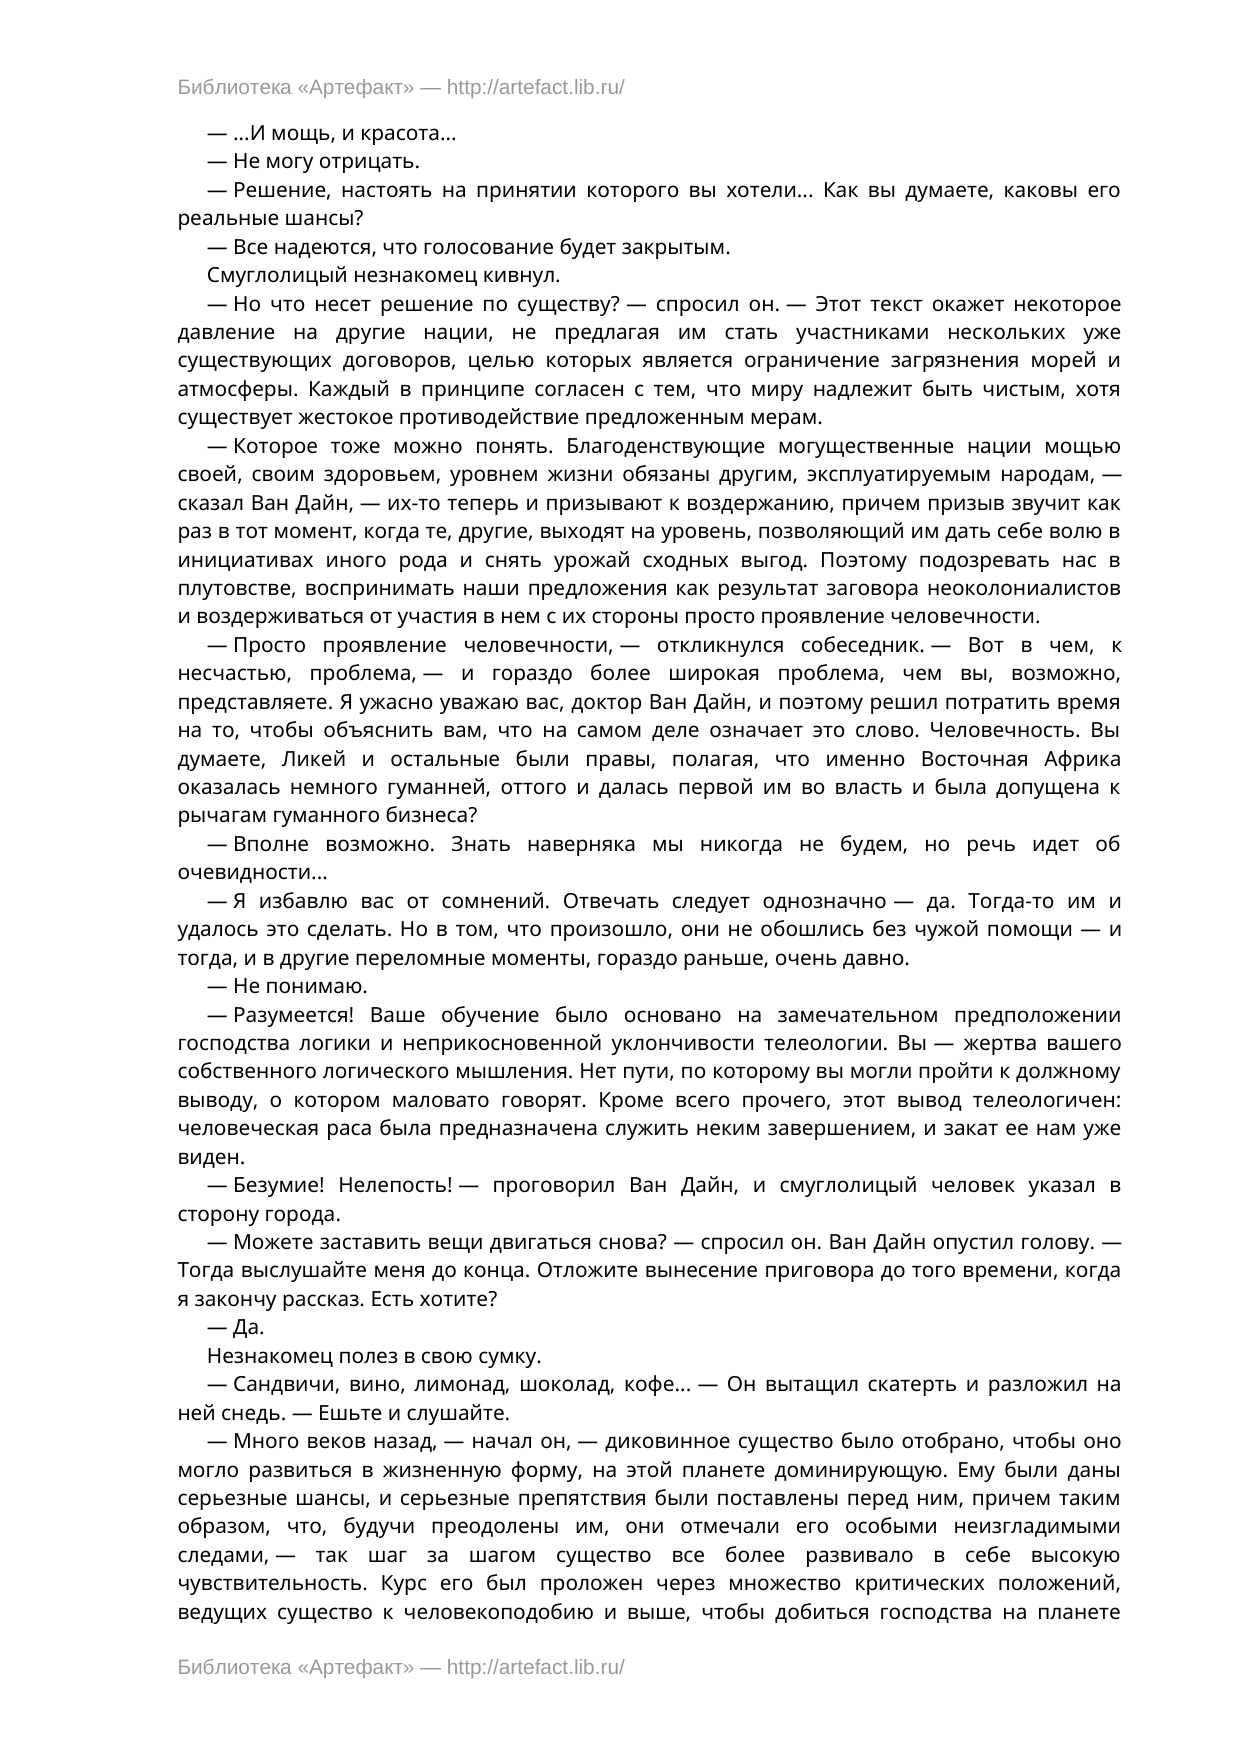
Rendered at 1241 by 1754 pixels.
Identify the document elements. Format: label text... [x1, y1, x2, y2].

text — Вполне возможно. Знать наверняка мы никогда не будем, но речь идет об очевидности... [177, 829, 1122, 886]
text — Не понимаю. [177, 971, 1122, 1000]
text — Но что несет решение по существу? — спросил он. — Этот текст окажет некоторое давление на другие нации, не предлагая им стать участниками нескольких уже существующих договоров, целью которых является ограничение загрязнения морей и атмосферы. Каждый в принципе согласен с тем, что миру надлежит быть чистым, хотя существует жестокое противодействие предложенным мерам. [177, 289, 1122, 431]
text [177, 1426, 1122, 1625]
text — Просто проявление человечности, — откликнулся собеседник. — Вот в чем, к несчастью, проблема, — и гораздо более широкая проблема, чем вы, возможно, представляете. Я ужасно уважаю вас, доктор Ван Дайн, и поэтому решил потратить время на то, чтобы объяснить вам, что на самом деле означает это слово. Человечность. Вы думаете, Ликей и остальные были правы, полагая, что именно Восточная Африка оказалась немного гуманней, оттого и далась первой им во власть и была допущена к рычагам гуманного бизнеса? [177, 630, 1122, 829]
text — Да. [177, 1312, 1122, 1341]
text — Решение, настоять на принятии которого вы хотели... Как вы думаете, каковы его реальные шансы? [177, 175, 1122, 232]
text — Безумие! Нелепость! — проговорил Ван Дайн, и смуглолицый человек указал в сторону города. [177, 1170, 1122, 1227]
text — Все надеются, что голосование будет закрытым. [177, 232, 1122, 260]
text — ...И мощь, и красота... [177, 118, 1122, 147]
text — Разумеется! Ваше обучение было основано на замечательном предположении господства логики и неприкосновенной уклончивости телеологии. Вы — жертва вашего собственного логического мышления. Нет пути, по которому вы могли пройти к должному выводу, о котором маловато говорят. Кроме всего прочего, этот вывод телеологичен: человеческая раса была предназначена служить неким завершением, и закат ее нам уже виден. [177, 1000, 1122, 1170]
text Незнакомец полез в свою сумку. [177, 1341, 1122, 1369]
text — Я избавлю вас от сомнений. Отвечать следует однозначно — да. Тогда-то им и удалось это сделать. Но в том, что произошло, они не обошлись без чужой помощи — и тогда, и в другие переломные моменты, гораздо раньше, очень давно. [177, 886, 1122, 971]
text — Которое тоже можно понять. Благоденствующие могущественные нации мощью своей, своим здоровьем, уровнем жизни обязаны другим, эксплуатируемым народам, — сказал Ван Дайн, — их-то теперь и призывают к воздержанию, причем призыв звучит как раз в тот момент, когда те, другие, выходят на уровень, позволяющий им дать себе волю в инициативах иного рода и снять урожай сходных выгод. Поэтому подозревать нас в плутовстве, воспринимать наши предложения как результат заговора неоколониалистов и воздерживаться от участия в нем с их стороны просто проявление человечности. [177, 431, 1122, 630]
text Смуглолицый незнакомец кивнул. [177, 260, 1122, 289]
text — Не могу отрицать. [177, 147, 1122, 175]
text — Сандвичи, вино, лимонад, шоколад, кофе... — Он вытащил скатерть и разложил на ней снедь. — Ешьте и слушайте. [177, 1369, 1122, 1426]
text — Можете заставить вещи двигаться снова? — спросил он. Ван Дайн опустил голову. — Тогда выслушайте меня до конца. Отложите вынесение приговора до того времени, когда я закончу рассказ. Есть хотите? [177, 1227, 1122, 1312]
